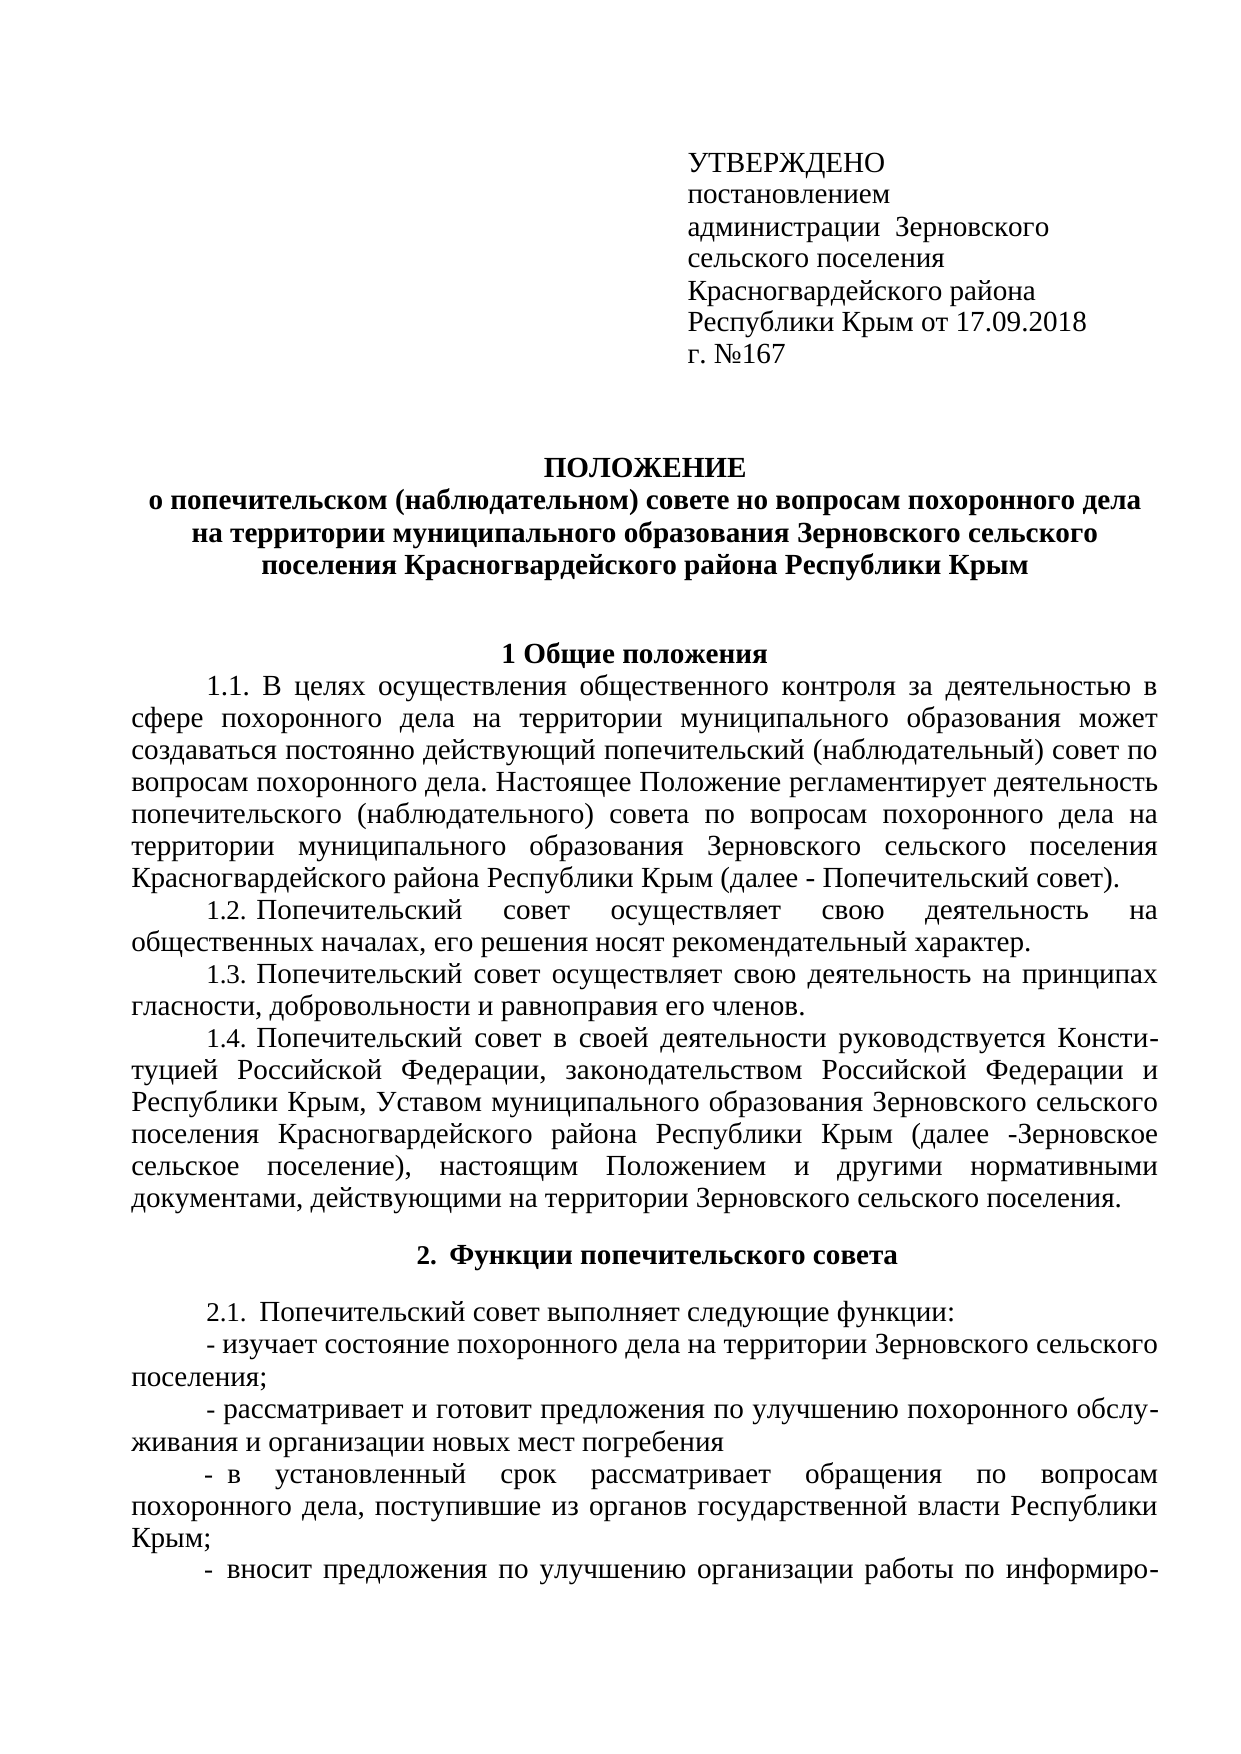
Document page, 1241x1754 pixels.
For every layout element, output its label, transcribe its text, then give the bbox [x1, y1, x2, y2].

list Попечительский совет выполняет следующие функции: [131, 1295, 1159, 1327]
list рассматривает и готовит предложения по улучшению похоронного обслуживания и организации новых мест погребения [131, 1392, 1159, 1457]
text 1.1. В целях осуществления общественного контроля за деятельностью в сфере похоронного дела на территории муниципального образования может создаваться постоянно действующий попечительский (наблюдательный) совет по вопросам похоронного дела. Настоящее Положение регламентирует деятельность попечительского (наблюдательного) совета по вопросам похоронного дела на территории муниципального образования Зерновского сельского поселения Красногвардейского района Республики Крым (далее - Попечительский совет). [131, 670, 1159, 894]
list изучает состояние похоронного дела на территории Зерновского сельского поселения; [131, 1327, 1159, 1392]
list в установленный срок рассматривает обращения по вопросам похоронного дела, поступившие из органов государственной власти Республики Крым; [131, 1457, 1159, 1553]
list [131, 1553, 1159, 1585]
list Попечительский совет осуществляет свою деятельность на принципах гласности, добровольности и равноправия его членов. [131, 958, 1159, 1022]
list Попечительский совет осуществляет свою деятельность на общественных началах, его решения носят рекомендательный характер. [131, 894, 1159, 958]
list Попечительский совет в своей деятельности руководствуется Конституцией Российской Федерации, законодательством Российской Федерации и Республики Крым, Уставом муниципального образования Зерновского сельского поселения Красногвардейского района Республики Крым (далее -Зерновское сельское поселение), настоящим Положением и другими нормативными документами, действующими на территории Зерновского сельского поселения. [131, 1022, 1159, 1213]
text ПОЛОЖЕНИЕ [131, 451, 1159, 484]
text 1 Общие положения [131, 638, 1138, 670]
text о попечительском (наблюдательном) совете но вопросам похоронного дела на территории муниципального образования Зерновского сельского поселения Красногвардейского района Республики Крым [131, 484, 1159, 581]
text УТВЕРЖДЕНО постановлением администрации Зерновского сельского поселения Красногвардейского района Республики Крым от 17.09.2018 г. №167 [687, 146, 1088, 370]
list Функции попечительского совета [416, 1242, 1159, 1269]
